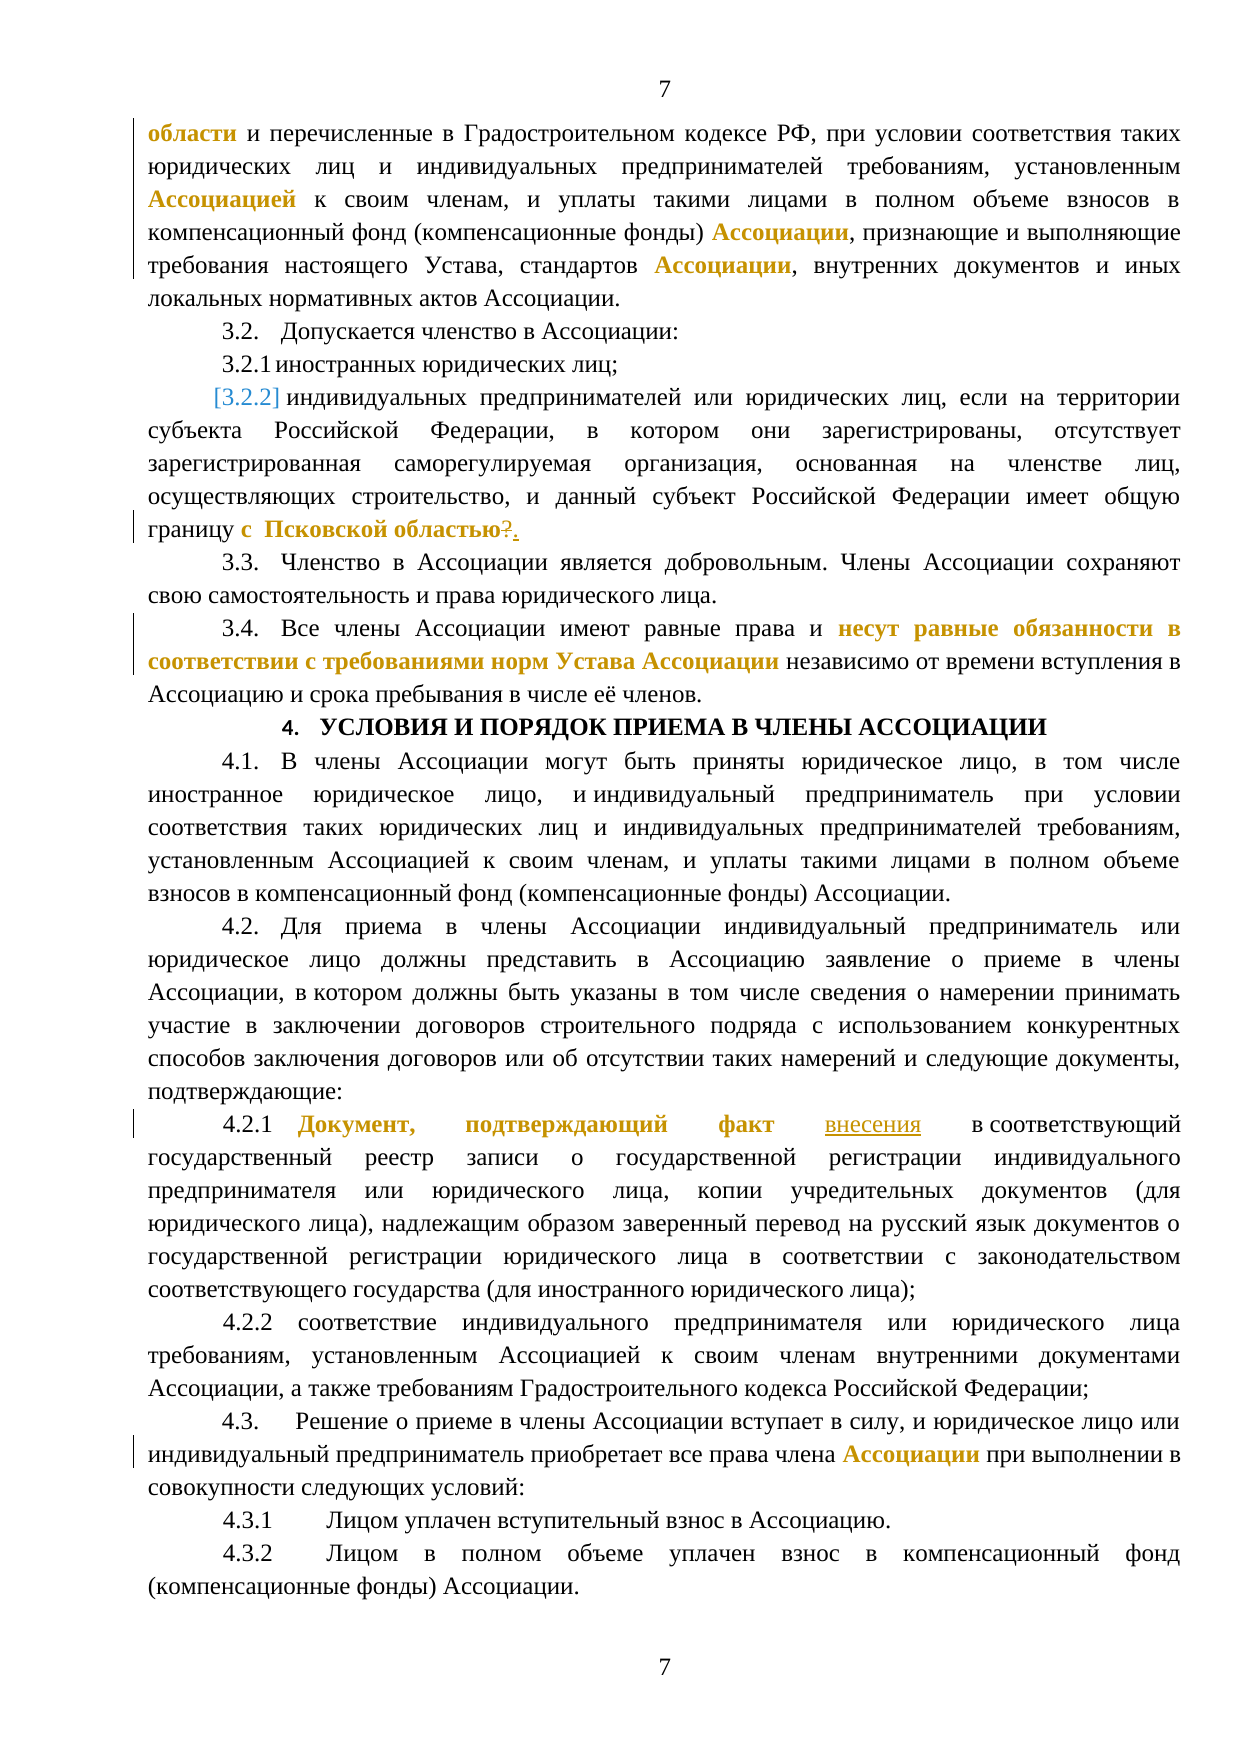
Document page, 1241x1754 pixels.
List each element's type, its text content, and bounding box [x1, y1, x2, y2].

list Лицом уплачен вступительный взнос в Ассоциацию. [148, 1505, 1181, 1534]
list Все члены Ассоциации имеют равные права и несут равные обязанности в соответствии с требованиями норм Устава Ассоциации независимо от времени вступления в Ассоциацию и срока пребывания в числе её членов. [148, 613, 1181, 708]
list Лицом в полном объеме уплачен взнос в компенсационный фонд (компенсационные фонды) Ассоциации. [148, 1538, 1181, 1600]
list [148, 118, 1181, 312]
list соответствие индивидуального предпринимателя или юридического лица требованиям, установленным Ассоциацией к своим членам внутренними документами Ассоциации, а также требованиям Градостроительного кодекса Российской Федерации; [148, 1307, 1181, 1402]
list Для приема в члены Ассоциации индивидуальный предприниматель или юридическое лицо должны представить в Ассоциацию заявление о приеме в члены Ассоциации, в котором должны быть указаны в том числе сведения о намерении принимать участие в заключении договоров строительного подряда с использованием конкурентных способов заключения договоров или об отсутствии таких намерений и следующие документы, подтверждающие: [148, 911, 1181, 1105]
list Решение о приеме в члены Ассоциации вступает в силу, и юридическое лицо или индивидуальный предприниматель приобретает все права члена Ассоциации при выполнении в совокупности следующих условий: [148, 1406, 1181, 1501]
list иностранных юридических лиц; [222, 349, 1181, 378]
list Членство в Ассоциации является добровольным. Члены Ассоциации сохраняют свою самостоятельность и права юридического лица. [148, 547, 1181, 609]
list Допускается членство в Ассоциации: [148, 316, 1181, 345]
list индивидуальных предпринимателей или юридических лиц, если на территории субъекта Российской Федерации, в котором они зарегистрированы, отсутствует зарегистрированная саморегулируемая организация, основанная на членстве лиц, осуществляющих строительство, и данный субъект Российской Федерации имеет общую границу с Псковской областью [148, 382, 1181, 543]
list УСЛОВИЯ И ПОРЯДОК ПРИЕМА В ЧЛЕНЫ АССОЦИАЦИИ [148, 712, 1181, 742]
list В члены Ассоциации могут быть приняты юридическое лицо, в том числе иностранное юридическое лицо, и индивидуальный предприниматель при условии соответствия таких юридических лиц и индивидуальных предпринимателей требованиям, установленным Ассоциацией к своим членам, и уплаты такими лицами в полном объеме взносов в компенсационный фонд (компенсационные фонды) Ассоциации. [148, 746, 1181, 907]
list Документ, подтверждающий факт в соответствующий государственный реестр записи о государственной регистрации индивидуального предпринимателя или юридического лица, копии учредительных документов (для юридического лица), надлежащим образом заверенный перевод на русский язык документов о государственной регистрации юридического лица в соответствии с законодательством соответствующего государства (для иностранного юридического лица); [148, 1109, 1181, 1303]
